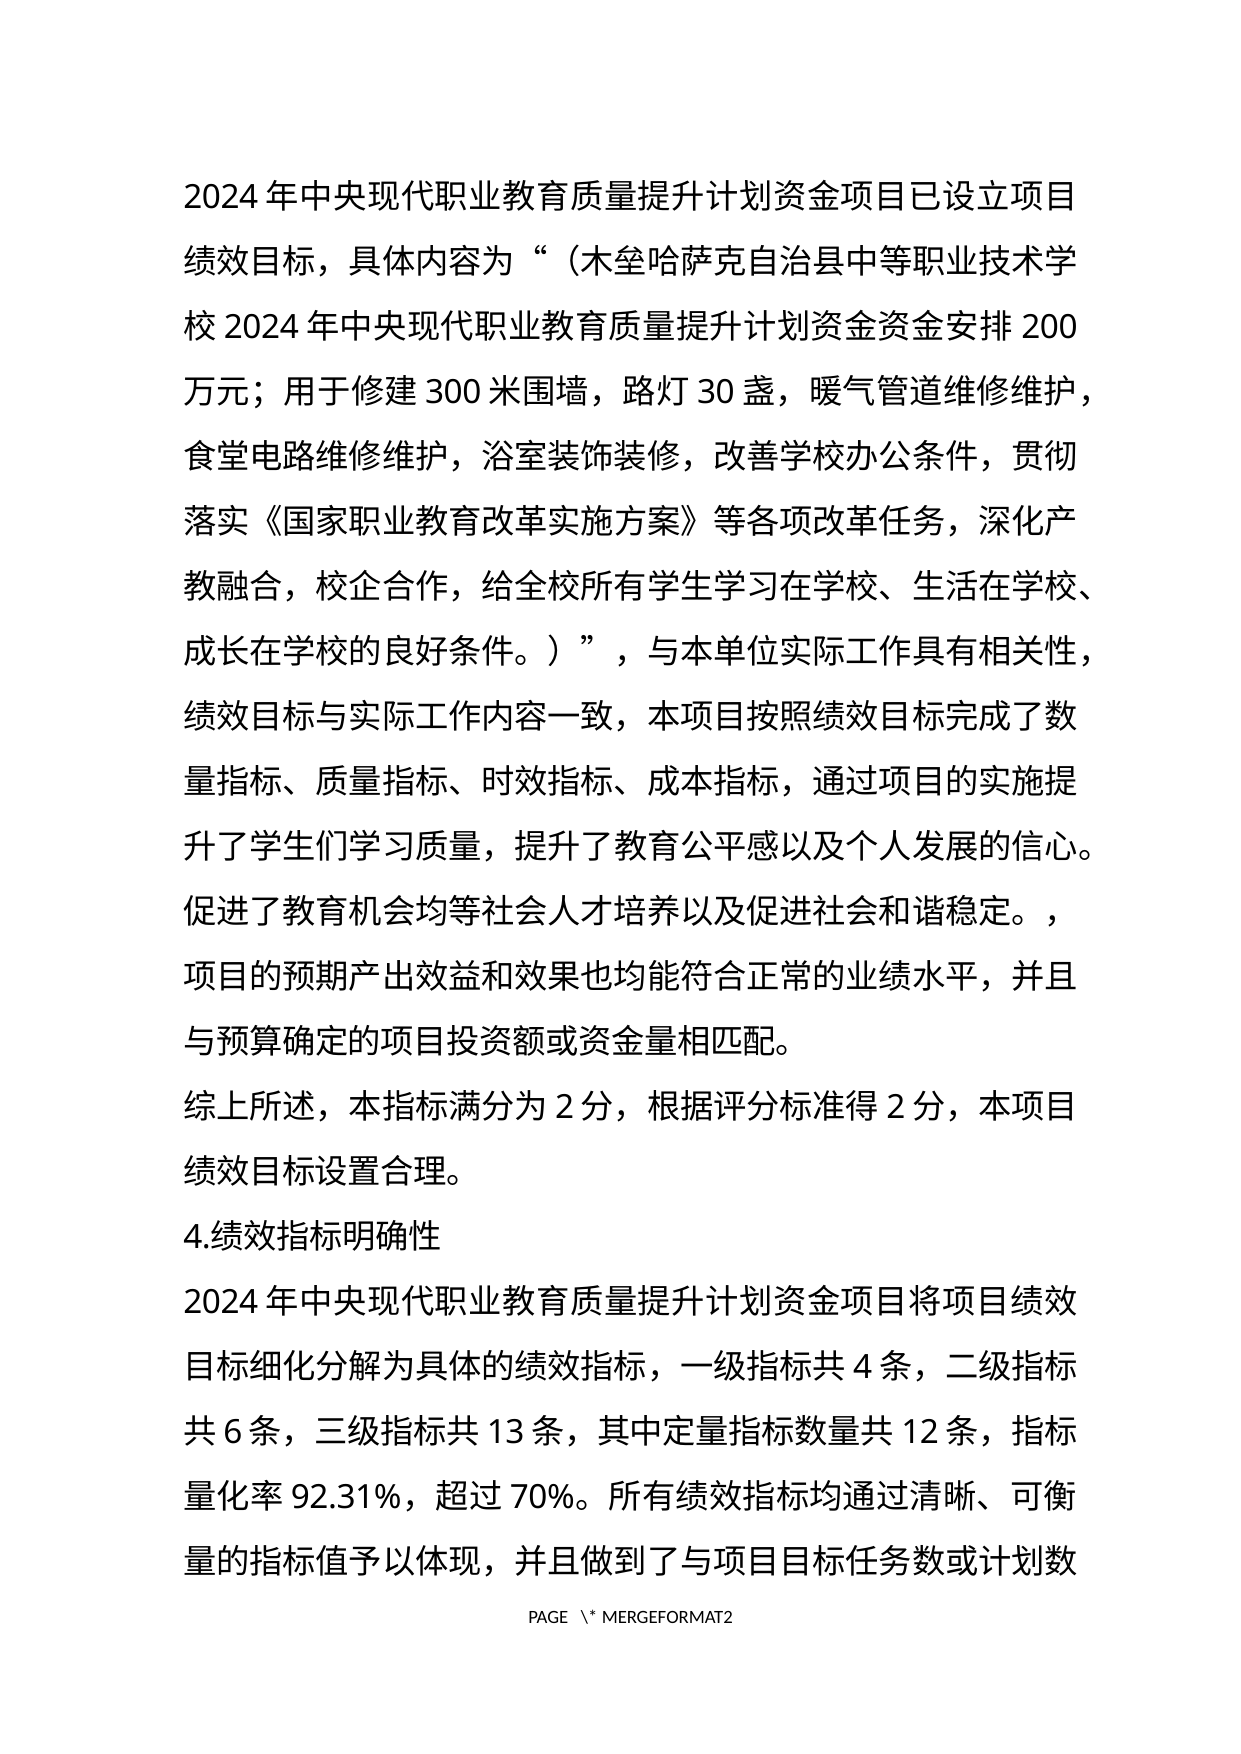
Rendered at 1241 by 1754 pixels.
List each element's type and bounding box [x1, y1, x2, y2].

text [183, 162, 1078, 1592]
